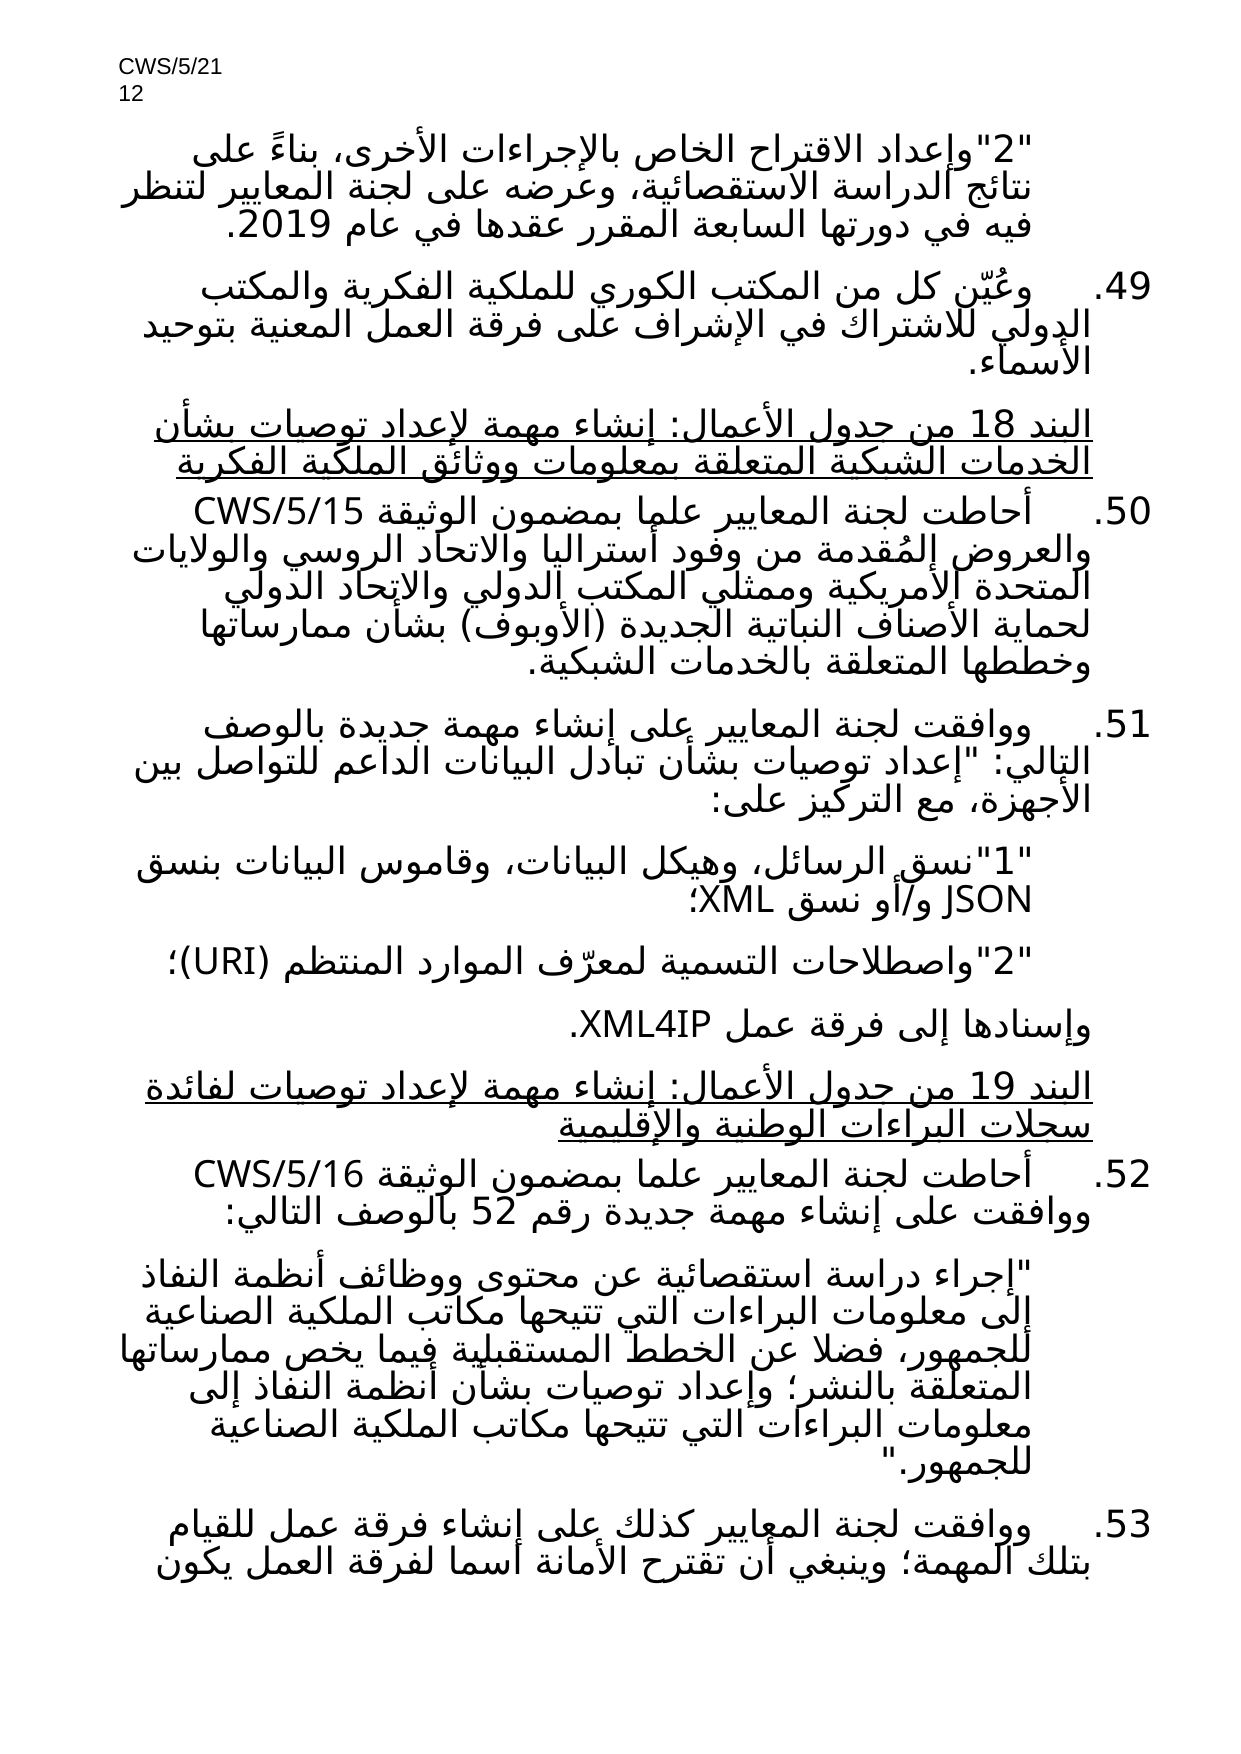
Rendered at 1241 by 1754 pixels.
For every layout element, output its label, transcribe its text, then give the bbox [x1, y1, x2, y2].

text "2" واصطلاحات التسمية لمعرّف الموارد المنتظم (URI)؛ [118, 945, 312, 982]
list أحاطت لجنة المعايير علما بمضمون الوثيقة CWS/5/15 والعروض المُقدمة من وفود أستراليا والاتحاد الروسي والولايات المتحدة الأمريكية وممثلي المكتب الدولي والاتحاد الدولي لحماية الأصناف النباتية الجديدة (الأوبوف) بشأن ممارساتها وخططها المتعلقة بالخدمات الشبكية. [118, 495, 1092, 682]
text "2" وإعداد الاقتراح الخاص بالإجراءات الأخرى، بناءً على نتائج الدراسة الاستقصائية، وعرضه على لجنة المعايير لتنظر فيه في دورتها السابعة المقرر عقدها في عام 2019. [118, 132, 1033, 245]
text "2" واصطلاحات التسمية لمعرّف الموارد المنتظم (URI)؛ [470, 945, 641, 982]
text "2" واصطلاحات التسمية لمعرّف الموارد المنتظم (URI)؛ [582, 945, 1033, 982]
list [118, 1507, 1092, 1582]
text "إجراء دراسة استقصائية عن محتوى ووظائف أنظمة النفاذ إلى معلومات البراءات التي تتيحها مكاتب الملكية الصناعية للجمهور، فضلا عن الخطط المستقبلية فيما يخص ممارساتها المتعلقة بالنشر؛ وإعداد توصيات بشأن أنظمة النفاذ إلى معلومات البراءات التي تتيحها مكاتب الملكية الصناعية للجمهور." [118, 1257, 1033, 1482]
text "2" واصطلاحات التسمية لمعرّف الموارد المنتظم (URI)؛ [288, 945, 507, 982]
list أحاطت لجنة المعايير علما بمضمون الوثيقة CWS/5/16 ووافقت على إنشاء مهمة جديدة رقم 52 بالوصف التالي: [118, 1157, 1092, 1232]
text "1" نسق الرسائل، وهيكل البيانات، وقاموس البيانات بنسق JSON و/أو نسق XML؛ [118, 845, 1033, 920]
list وعُيّن كل من المكتب الكوري للملكية الفكرية والمكتب الدولي للاشتراك في الإشراف على فرقة العمل المعنية بتوحيد الأسماء. [118, 270, 1092, 382]
subtitle البند 18 من جدول الأعمال: إنشاء مهمة لإعداد توصيات بشأن الخدمات الشبكية المتعلقة بمعلومات ووثائق الملكية الفكرية [118, 407, 1092, 482]
list ووافقت لجنة المعايير على إنشاء مهمة جديدة بالوصف التالي: "إعداد توصيات بشأن تبادل البيانات الداعم للتواصل بين الأجهزة، مع التركيز على: [118, 707, 1092, 820]
subtitle البند 19 من جدول الأعمال: إنشاء مهمة لإعداد توصيات لفائدة سجلات البراءات الوطنية والإقليمية [118, 1070, 1092, 1145]
text وإسنادها إلى فرقة عمل XML4IP. [118, 1007, 1093, 1045]
